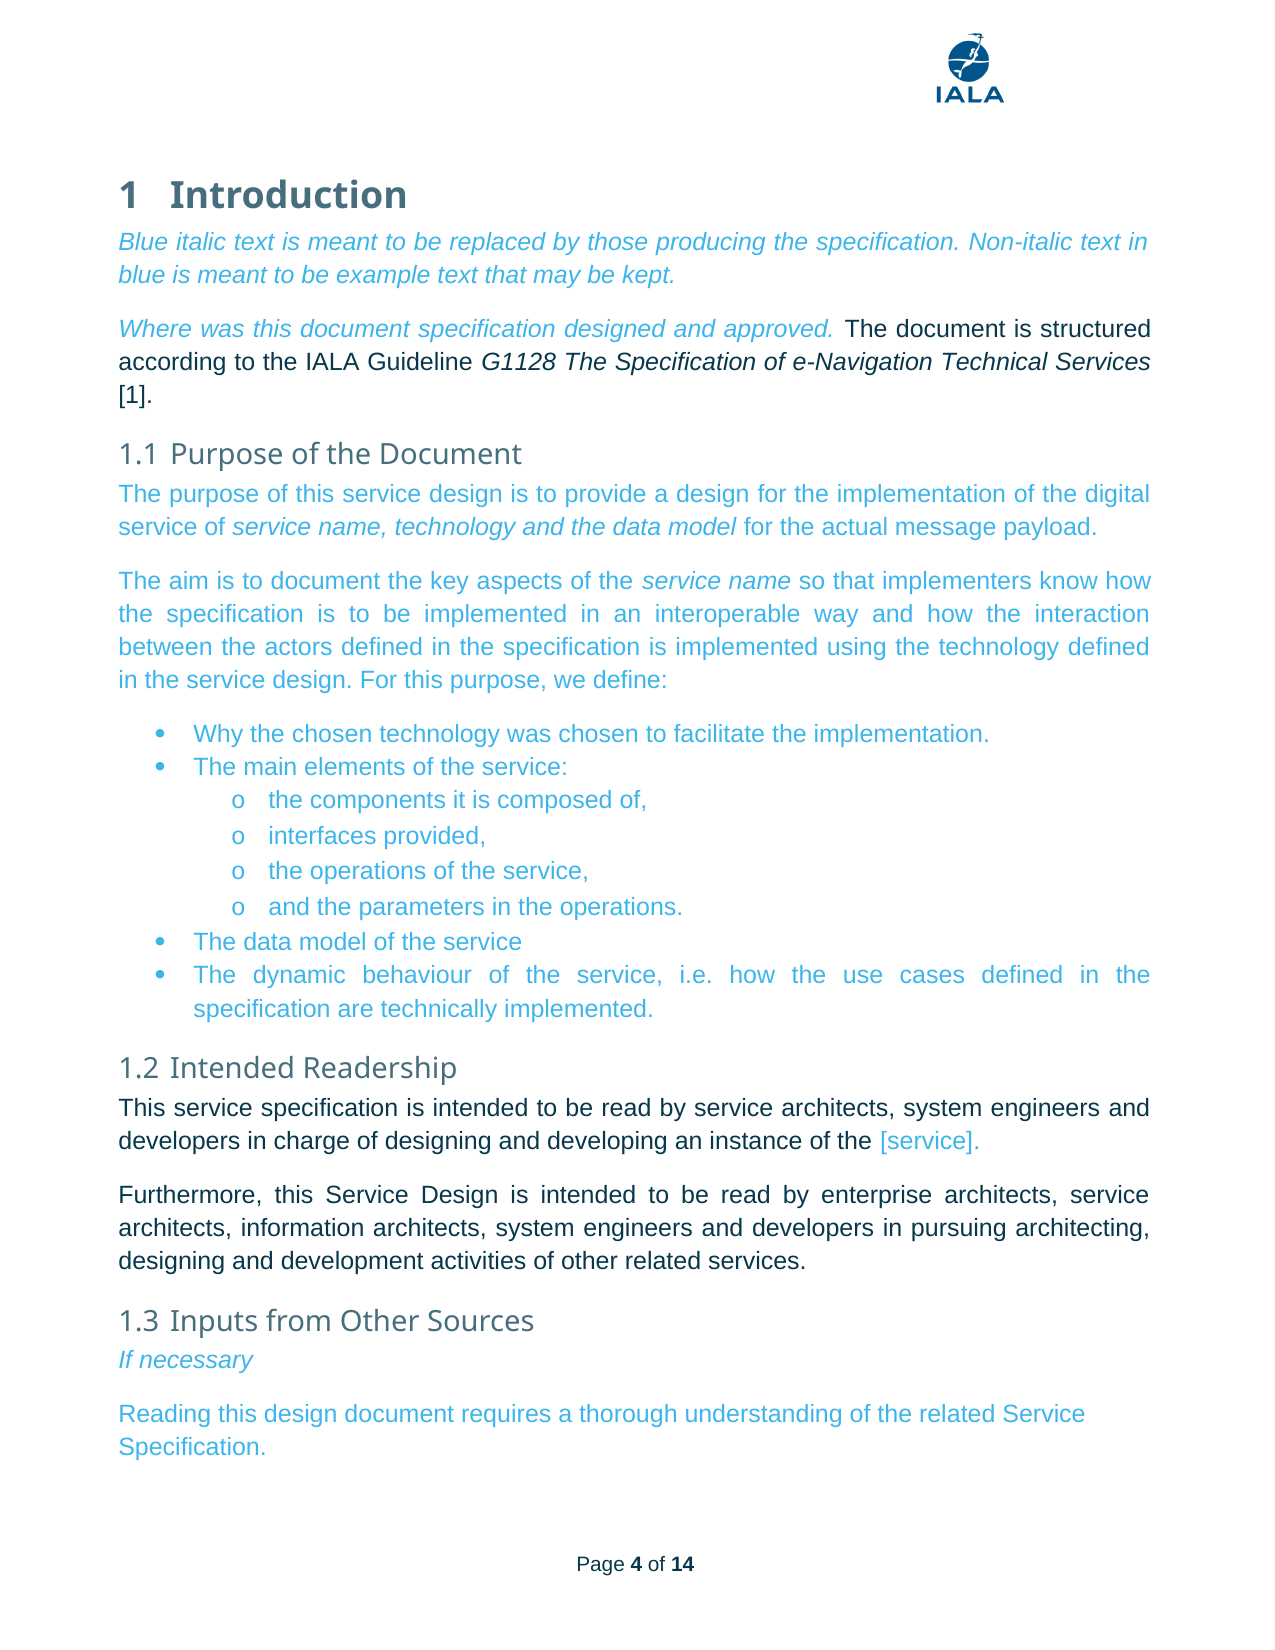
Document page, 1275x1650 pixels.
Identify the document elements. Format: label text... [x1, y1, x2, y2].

text Reading this design document requires a thorough understanding of the related Service Specification. [118, 1399, 1152, 1461]
list and the parameters in the operations. [231, 892, 1152, 923]
list interfaces provided, [231, 821, 1152, 852]
text If necessary [118, 1346, 1152, 1374]
text The purpose of this service design is to provide a design for the implementation of the digital service of service name, technology and the data model for the actual message payload. [118, 479, 1152, 541]
subtitle Purpose of the Document [118, 434, 1152, 473]
text Where was this document specification designed and approved. The document is structured according to the IALA Guideline G1128 The Specification of e-Navigation Technical Services [1]. [118, 314, 1152, 408]
text Blue italic text is meant to be replaced by those producing the specification. Non-italic text in blue is meant to be example text that may be kept. [118, 227, 1152, 289]
subtitle Intended Readership [118, 1047, 1152, 1087]
list the components it is composed of, [231, 785, 1152, 816]
list The dynamic behaviour of the service, i.e. how the use cases defined in the specification are technically implemented. [156, 961, 1152, 1022]
text Furthermore, this Service Design is intended to be read by enterprise architects, service architects, information architects, system engineers and developers in pursuing architecting, designing and development activities of other related services. [118, 1180, 1152, 1275]
text The aim is to document the key aspects of the service name so that implementers know how the specification is to be implemented in an interoperable way and how the interaction between the actors defined in the specification is implemented using the technology defined in the service design. For this purpose, we define: [118, 566, 1152, 694]
list The data model of the service [156, 927, 1152, 956]
text This service specification is intended to be read by service architects, system engineers and developers in charge of designing and developing an instance of the [service]. [118, 1093, 1152, 1155]
list The main elements of the service: [156, 752, 1152, 781]
picture [921, 25, 1016, 118]
list the operations of the service, [231, 856, 1152, 887]
subtitle Introduction [118, 168, 1152, 219]
subtitle Inputs from Other Sources [118, 1300, 1152, 1339]
list Why the chosen technology was chosen to facilitate the implementation. [156, 719, 1152, 748]
